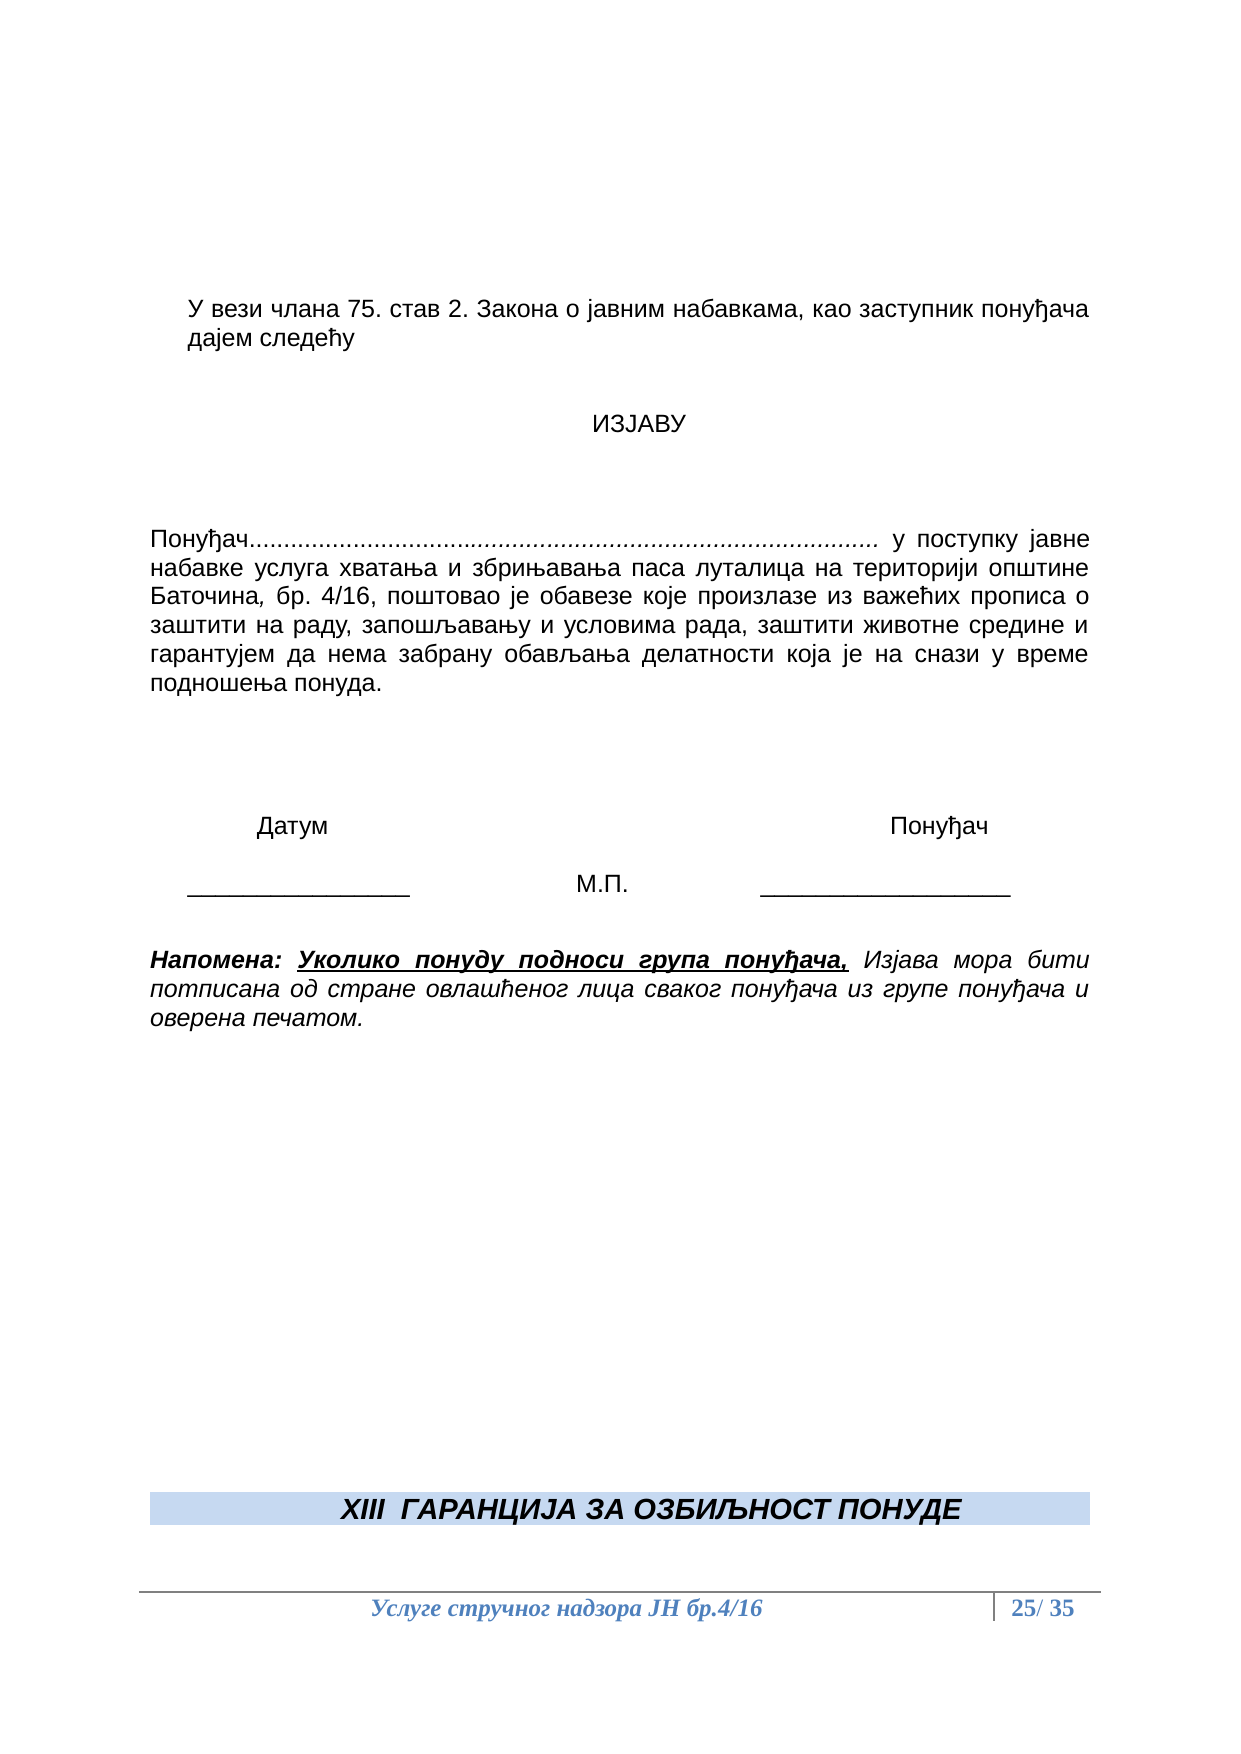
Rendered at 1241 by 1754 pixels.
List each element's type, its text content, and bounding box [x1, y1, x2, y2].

text Понуђач........................................................................................... у поступку јавне набавке услуга хватања и збрињавања паса луталица на територији општине Баточина, бр. 4/16, поштовао је обавезе које произлазе из важећих прописа о заштити на раду, запошљавању и условима рада, заштити животне средине и гарантујем да нема забрану обављања делатности која је на снази у време подношења понуда. [150, 524, 1090, 696]
text Напомена: Уколико понуду подноси група понуђача, Изјава мора бити потписана од стране овлашћеног лица сваког понуђача из групе понуђача и оверена печатом. [150, 945, 1090, 1032]
text У вези члана 75. став 2. Закона о јавним набавкама, као заступник понуђача дајем следећу [187, 294, 1090, 351]
text ________________ М.П. __________________ [187, 869, 1090, 897]
text Датум Понуђач [187, 811, 1090, 840]
text XIII ГАРАНЦИЈА ЗА ОЗБИЉНОСТ ПОНУДЕ [150, 1492, 1090, 1525]
text ИЗЈАВУ [187, 409, 1090, 437]
